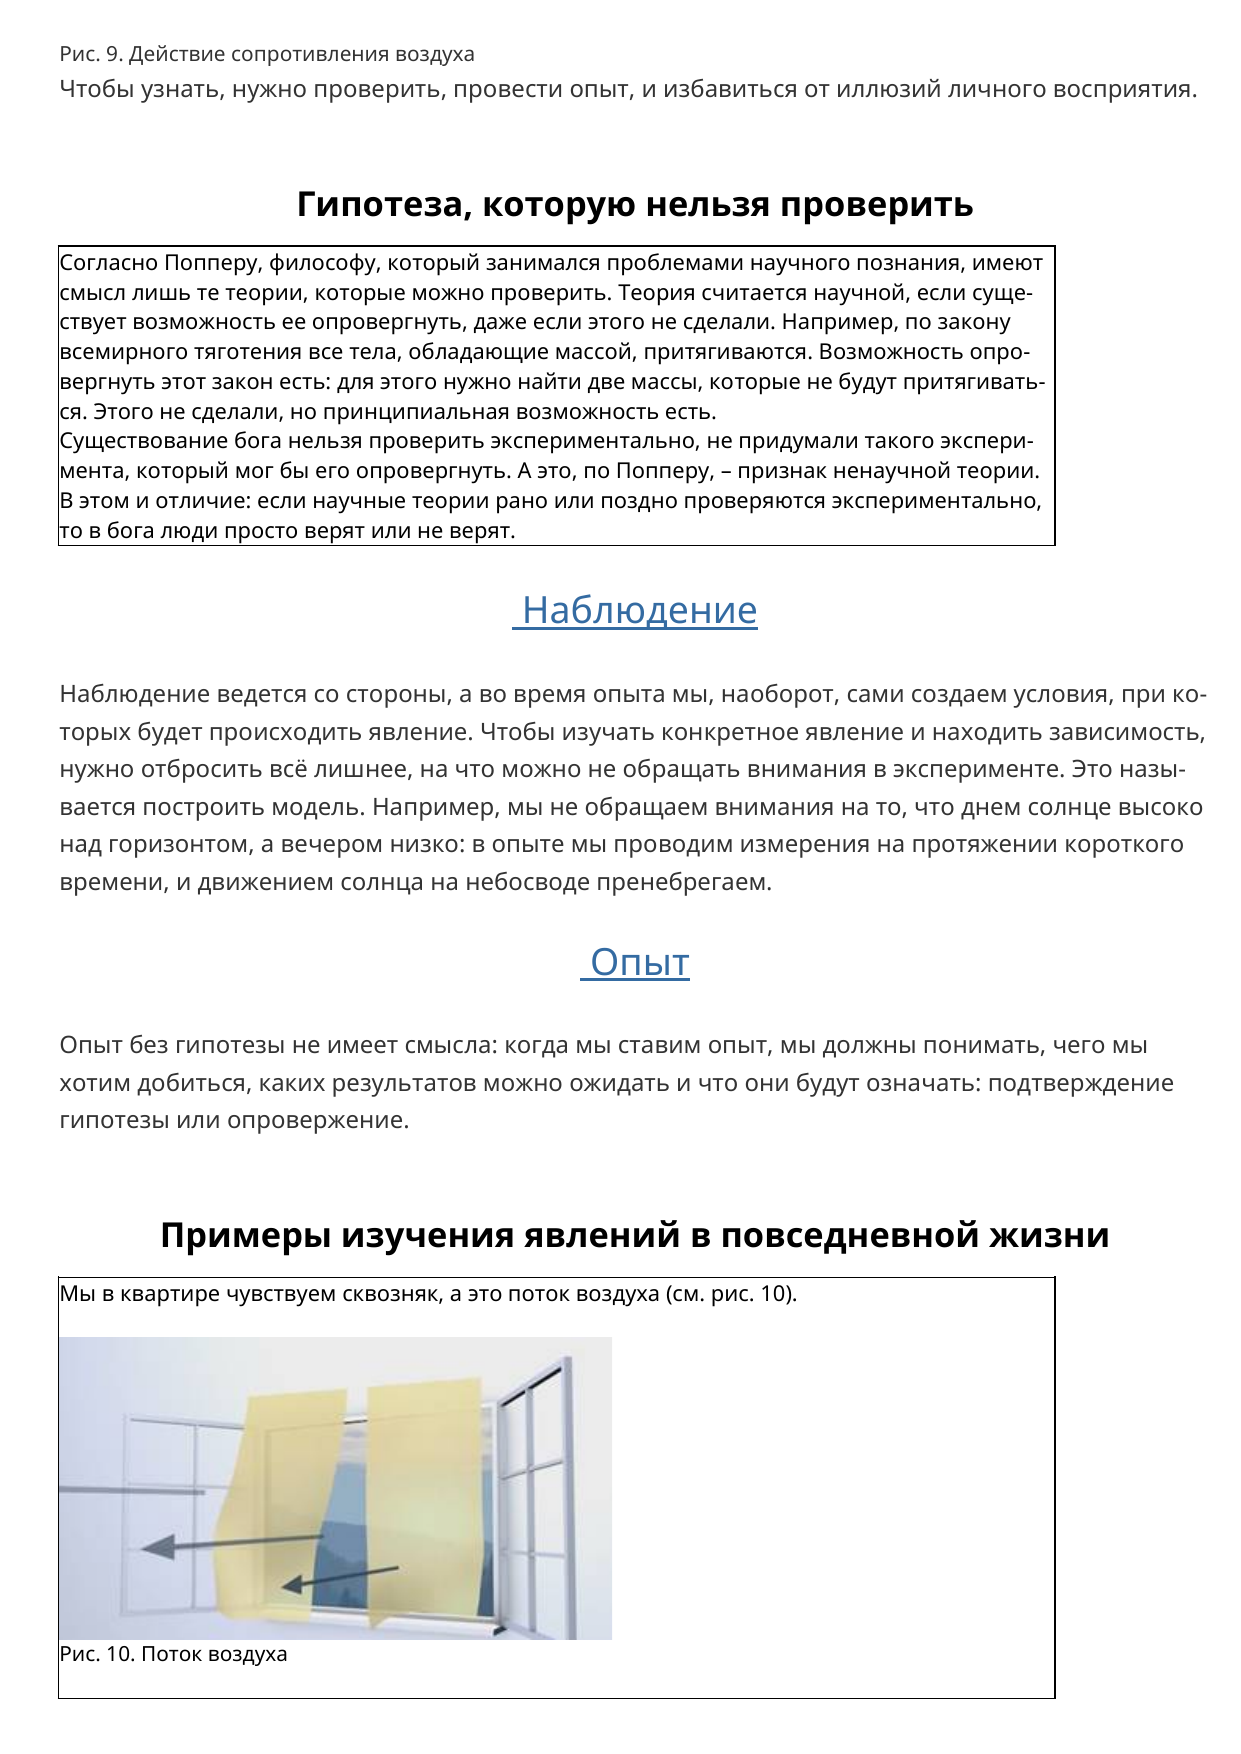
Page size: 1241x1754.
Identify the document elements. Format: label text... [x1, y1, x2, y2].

subtitle Примеры изучения явлений в повседневной жизни [59, 1211, 1211, 1258]
text Чтобы узнать, нужно проверить, провести опыт, и избавиться от иллюзий личного восприятия. [59, 67, 1211, 104]
table_header Согласно Попперу, философу, который занимался проблемами научного познания, имеют смысл лишь те теории, которые можно проверить. Теория считается научной, если существует возможность ее опровергнуть, даже если этого не сделали. Например, по закону всемирного тяготения все тела, обладающие массой, притягиваются. Возможность опровергнуть этот закон есть: для этого нужно найти две массы, которые не будут притягиваться. Этого не сделали, но принципиальная возможность есть. Существование бога нельзя проверить экспериментально, не придумали такого эксперимента, который мог бы его опровергнуть. А это, по Попперу, – признак ненаучной теории. В этом и отличие: если научные теории рано или поздно проверяются экспериментально, то в бога люди просто верят или не верят. [59, 247, 1054, 545]
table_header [59, 1278, 1054, 1697]
subtitle Наблюдение [59, 584, 1211, 635]
text Рис. 9. Действие сопротивления воздуха [59, 29, 1211, 67]
text Опыт без гипотезы не имеет смысла: когда мы ставим опыт, мы должны понимать, чего мы хотим добиться, каких результатов можно ожидать и что они будут означать: подтверждение гипотезы или опровержение. [59, 1023, 1211, 1136]
picture [59, 1337, 613, 1640]
text Наблюдение ведется со стороны, а во время опыта мы, наоборот, сами создаем условия, при которых будет происходить явление. Чтобы изучать конкретное явление и находить зависимость, нужно отбросить всё лишнее, на что можно не обращать внимания в эксперименте. Это называется построить модель. Например, мы не обращаем внимания на то, что днем солнце высоко над горизонтом, а вечером низко: в опыте мы проводим измерения на протяжении короткого времени, и движением солнца на небосводе пренебрегаем. [59, 672, 1211, 897]
subtitle Гипотеза, которую нельзя проверить [59, 179, 1211, 226]
subtitle Опыт [59, 935, 1211, 986]
